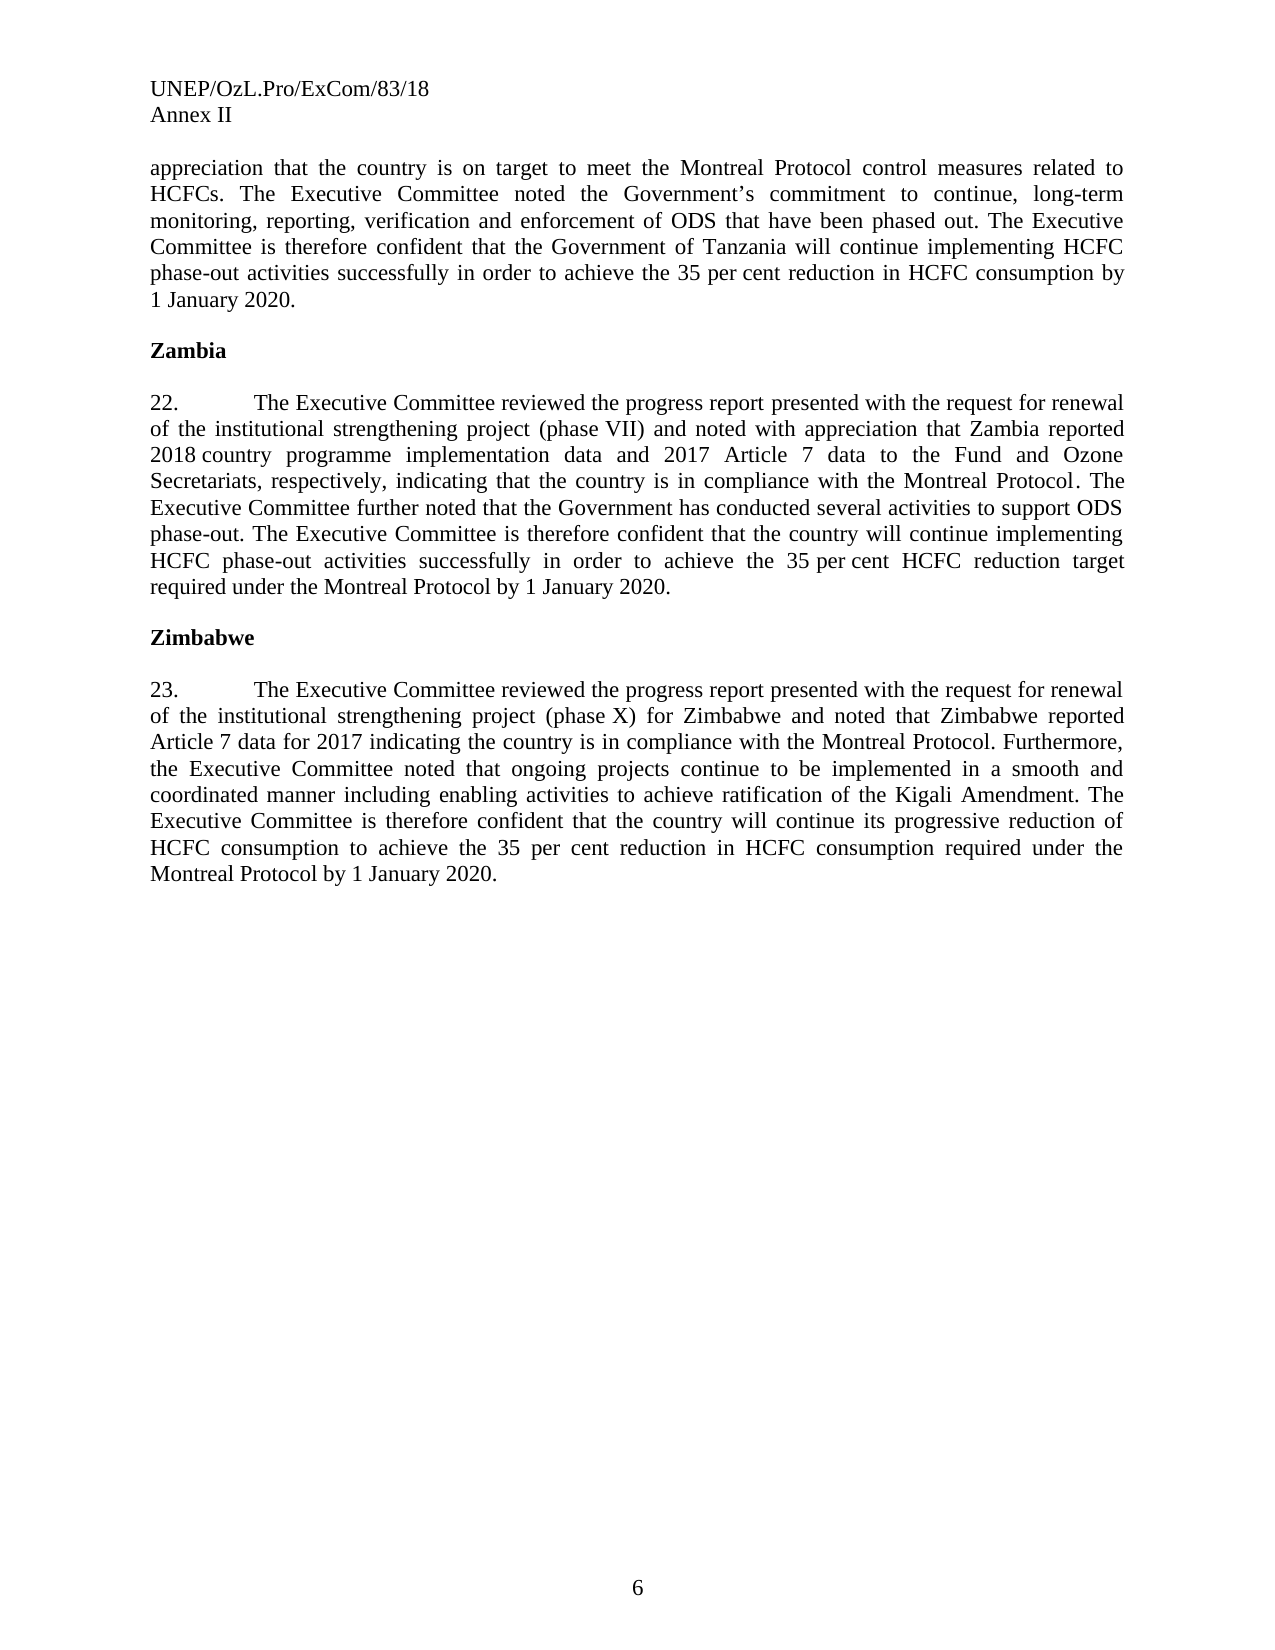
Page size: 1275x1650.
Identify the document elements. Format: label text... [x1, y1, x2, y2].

text Zimbabwe [150, 624, 1125, 651]
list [150, 154, 1125, 312]
text Zambia [150, 337, 1125, 363]
list The Executive Committee reviewed the progress report presented with the request for renewal of the institutional strengthening project (phase VII) and noted with appreciation that Zambia reported 2018 country programme implementation data and 2017 Article 7 data to the Fund and Ozone Secretariats, respectively, indicating that the country is in compliance with the Montreal Protocol. The Executive Committee further noted that the Government has conducted several activities to support ODS phase-out. The Executive Committee is therefore confident that the country will continue implementing HCFC phase-out activities successfully in order to achieve the 35 per cent HCFC reduction target required under the Montreal Protocol by 1 January 2020. [150, 388, 1125, 599]
list The Executive Committee reviewed the progress report presented with the request for renewal of the institutional strengthening project (phase X) for Zimbabwe and noted that Zimbabwe reported Article 7 data for 2017 indicating the country is in compliance with the Montreal Protocol. Furthermore, the Executive Committee noted that ongoing projects continue to be implemented in a smooth and coordinated manner including enabling activities to achieve ratification of the Kigali Amendment. The Executive Committee is therefore confident that the country will continue its progressive reduction of HCFC consumption to achieve the 35 per cent reduction in HCFC consumption required under the Montreal Protocol by 1 January 2020. [150, 676, 1125, 887]
